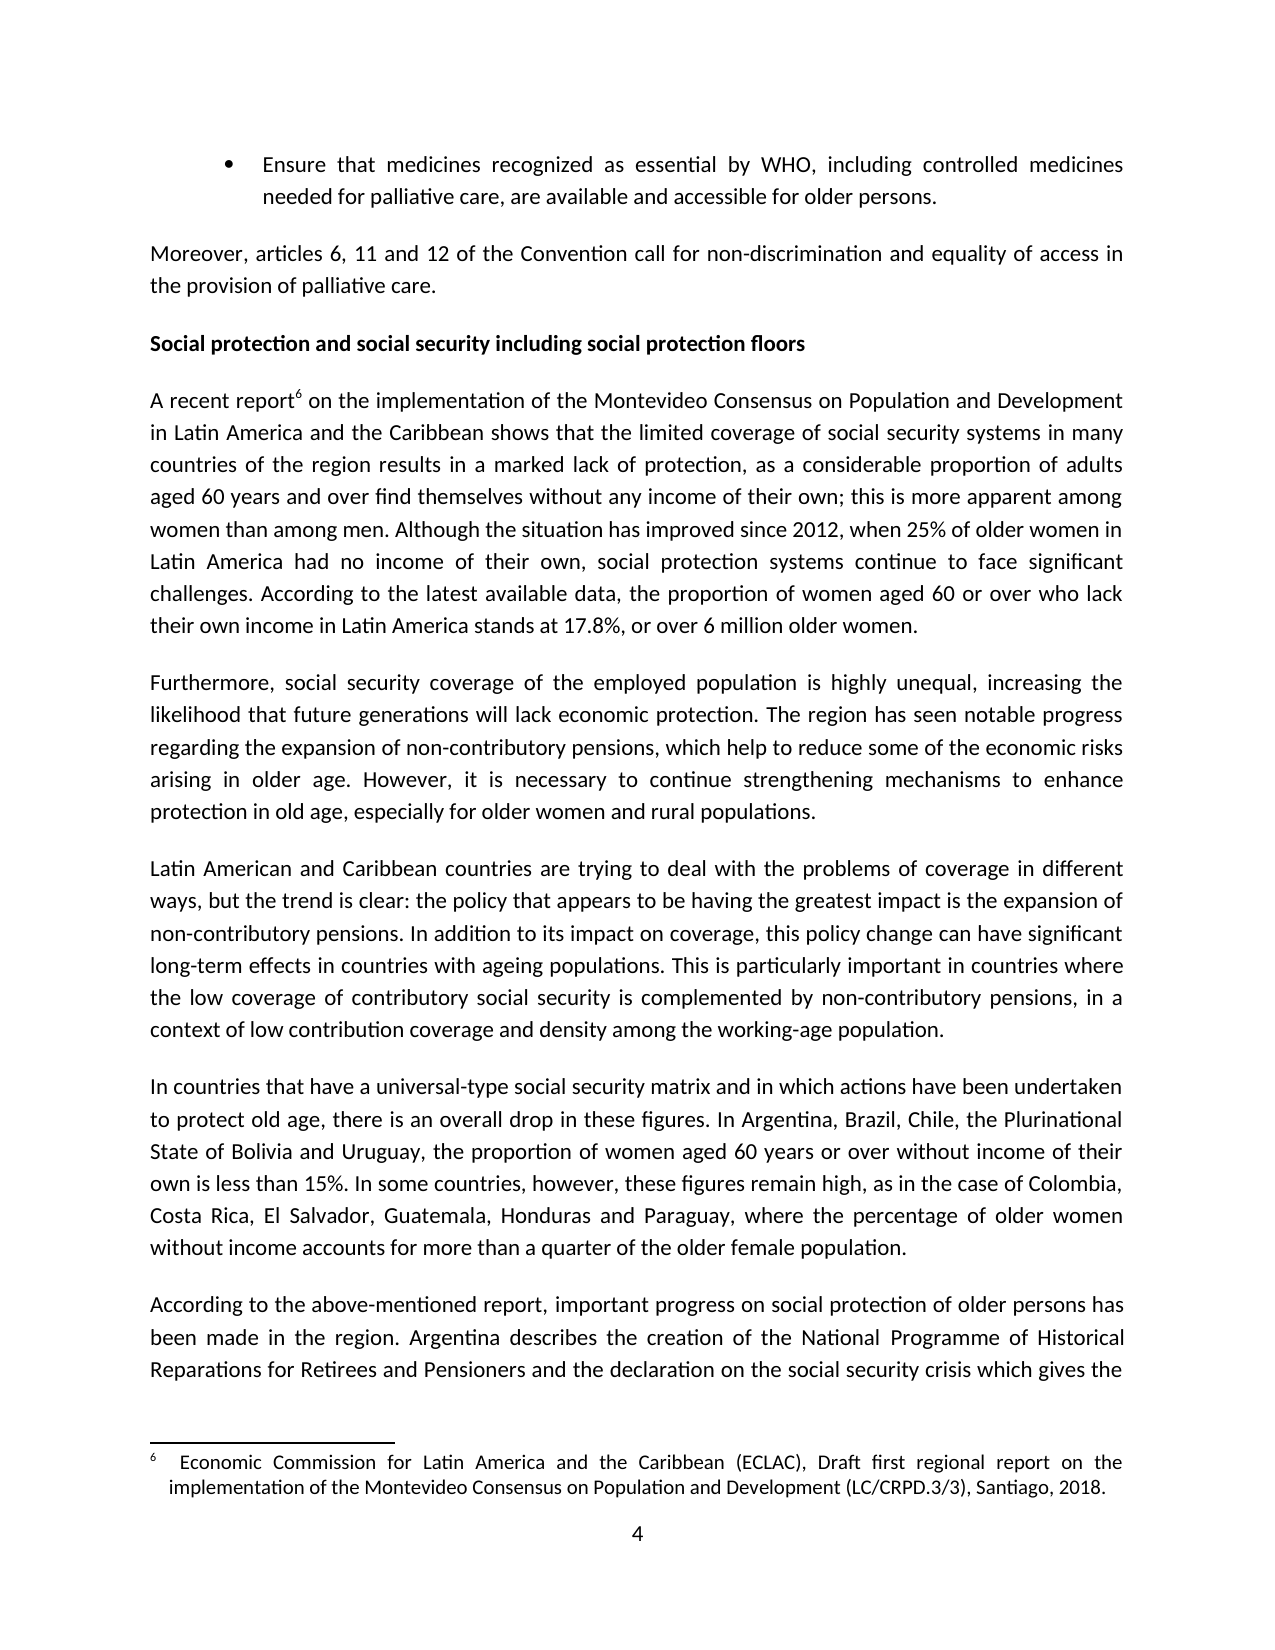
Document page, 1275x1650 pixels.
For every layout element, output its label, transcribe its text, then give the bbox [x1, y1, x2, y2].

text In countries that have a universal-type social security matrix and in which actions have been undertaken to protect old age, there is an overall drop in these figures. In Argentina, Brazil, Chile, the Plurinational State of Bolivia and Uruguay, the proportion of women aged 60 years or over without income of their own is less than 15%. In some countries, however, these figures remain high, as in the case of Colombia, Costa Rica, El Salvador, Guatemala, Honduras and Paraguay, where the percentage of older women without income accounts for more than a quarter of the older female population. [150, 1072, 1125, 1261]
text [150, 1291, 1125, 1383]
text Furthermore, social security coverage of the employed population is highly unequal, increasing the likelihood that future generations will lack economic protection. The region has seen notable progress regarding the expansion of non-contributory pensions, which help to reduce some of the economic risks arising in older age. However, it is necessary to continue strengthening mechanisms to enhance protection in old age, especially for older women and rural populations. [150, 668, 1125, 825]
text A recent report on the implementation of the Montevideo Consensus on Population and Development in Latin America and the Caribbean shows that the limited coverage of social security systems in many countries of the region results in a marked lack of protection, as a considerable proportion of adults aged 60 years and over find themselves without any income of their own; this is more apparent among women than among men. Although the situation has improved since 2012, when 25% of older women in Latin America had no income of their own, social protection systems continue to face significant challenges. According to the latest available data, the proportion of women aged 60 or over who lack their own income in Latin America stands at 17.8%, or over 6 million older women. [150, 386, 1125, 639]
text Moreover, articles 6, 11 and 12 of the Convention call for non-discrimination and equality of access in the provision of palliative care. [150, 239, 1125, 299]
list Ensure that medicines recognized as essential by WHO, including controlled medicines needed for palliative care, are available and accessible for older persons. [225, 150, 1125, 210]
text Social protection and social security including social protection floors [150, 329, 1125, 357]
text Latin American and Caribbean countries are trying to deal with the problems of coverage in different ways, but the trend is clear: the policy that appears to be having the greatest impact is the expansion of non-contributory pensions. In addition to its impact on coverage, this policy change can have significant long-term effects in countries with ageing populations. This is particularly important in countries where the low coverage of contributory social security is complemented by non-contributory pensions, in a context of low contribution coverage and density among the working-age population. [150, 854, 1125, 1043]
